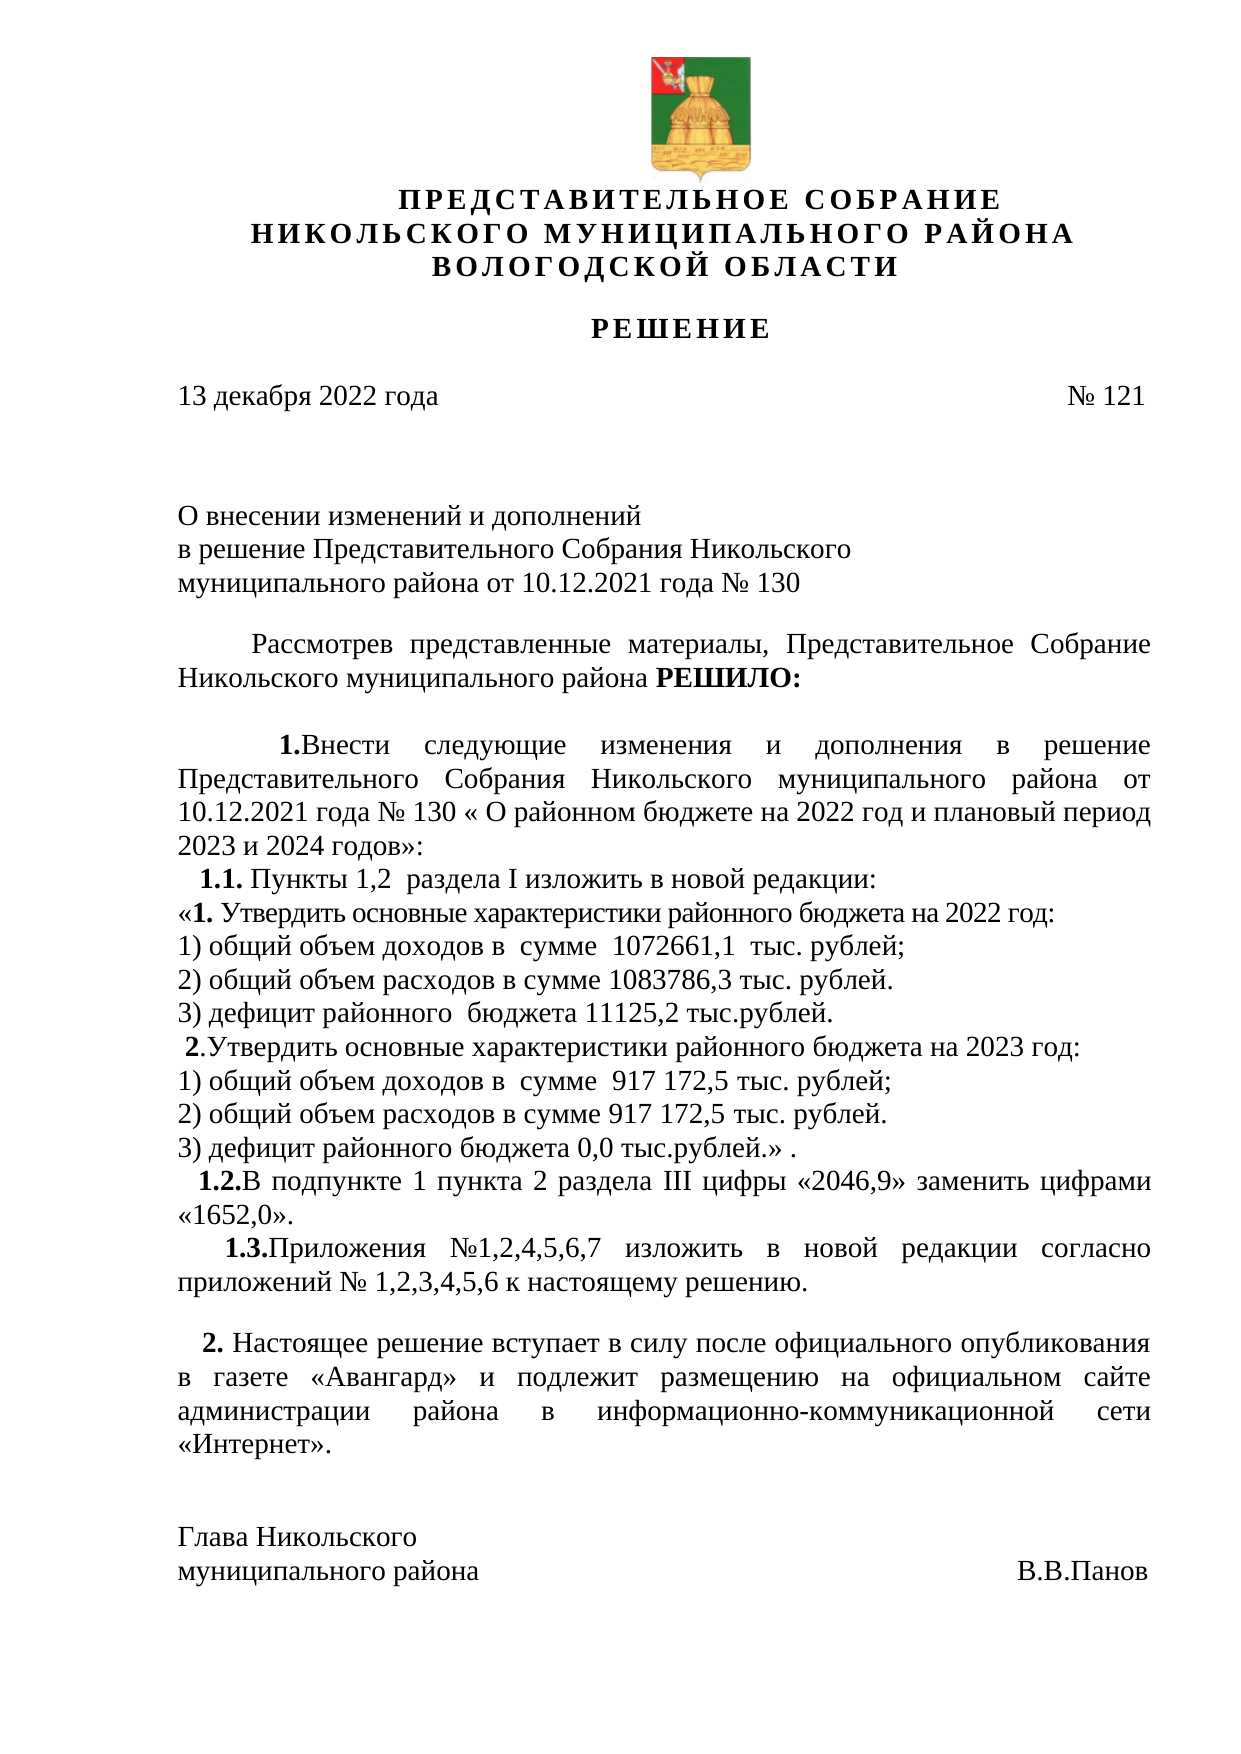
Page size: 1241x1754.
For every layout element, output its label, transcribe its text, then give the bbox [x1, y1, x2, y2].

text 1.1. Пункты 1,2 раздела I изложить в новой редакции: [177, 861, 1152, 895]
text в решение Представительного Собрания Никольского [177, 532, 1152, 565]
text Рассмотрев представленные материалы, Представительное Собрание Никольского муниципального района РЕШИЛО: [177, 627, 1152, 694]
text РЕШЕНИЕ [177, 311, 1152, 345]
text 1) общий объем доходов в сумме 1072661,1 тыс. рублей; [177, 928, 1152, 962]
text 13 декабря 2022 года № 121 [177, 378, 1152, 412]
text 1) общий объем доходов в сумме 917 172,5 тыс. рублей; [177, 1063, 1152, 1096]
text 1.Внести следующие изменения и дополнения в решение Представительного Собрания Никольского муниципального района от 10.12.2021 года № 130 « О районном бюджете на 2022 год и плановый период 2023 и 2024 годов»: [177, 727, 1152, 861]
text ПРЕДСТАВИТЕЛЬНОЕ СОБРАНИЕ НИКОЛЬСКОГО МУНИЦИПАЛЬНОГО РАЙОНА ВОЛОГОДСКОЙ ОБЛАСТИ [177, 182, 1152, 283]
text «1. Утвердить основные характеристики районного бюджета на 2022 год: [177, 895, 1152, 928]
text 3) дефицит районного бюджета 0,0 тыс.рублей.» . [177, 1130, 1152, 1163]
text О внесении изменений и дополнений [177, 498, 1152, 532]
text Глава Никольского [177, 1519, 1152, 1553]
text 1.3.Приложения №1,2,4,5,6,7 изложить в новой редакции согласно приложений № 1,2,3,4,5,6 к настоящему решению. [177, 1230, 1152, 1297]
text 2.Утвердить основные характеристики районного бюджета на 2023 год: [177, 1029, 1152, 1063]
text муниципального района В.В.Панов [177, 1553, 1152, 1586]
text 2) общий объем расходов в сумме 917 172,5 тыс. рублей. [177, 1096, 1152, 1130]
text 2) общий объем расходов в сумме 1083786,3 тыс. рублей. [177, 962, 1152, 996]
text 3) дефицит районного бюджета 11125,2 тыс.рублей. [177, 996, 1152, 1029]
text муниципального района от 10.12.2021 года № 130 [177, 565, 1152, 599]
text 1.2.В подпункте 1 пункта 2 раздела III цифры «2046,9» заменить цифрами «1652,0». [177, 1163, 1152, 1230]
text 2. Настоящее решение вступает в силу после официального опубликования в газете «Авангард» и подлежит размещению на официальном сайте администрации района в информационно-коммуникационной сети «Интернет». [177, 1326, 1152, 1460]
